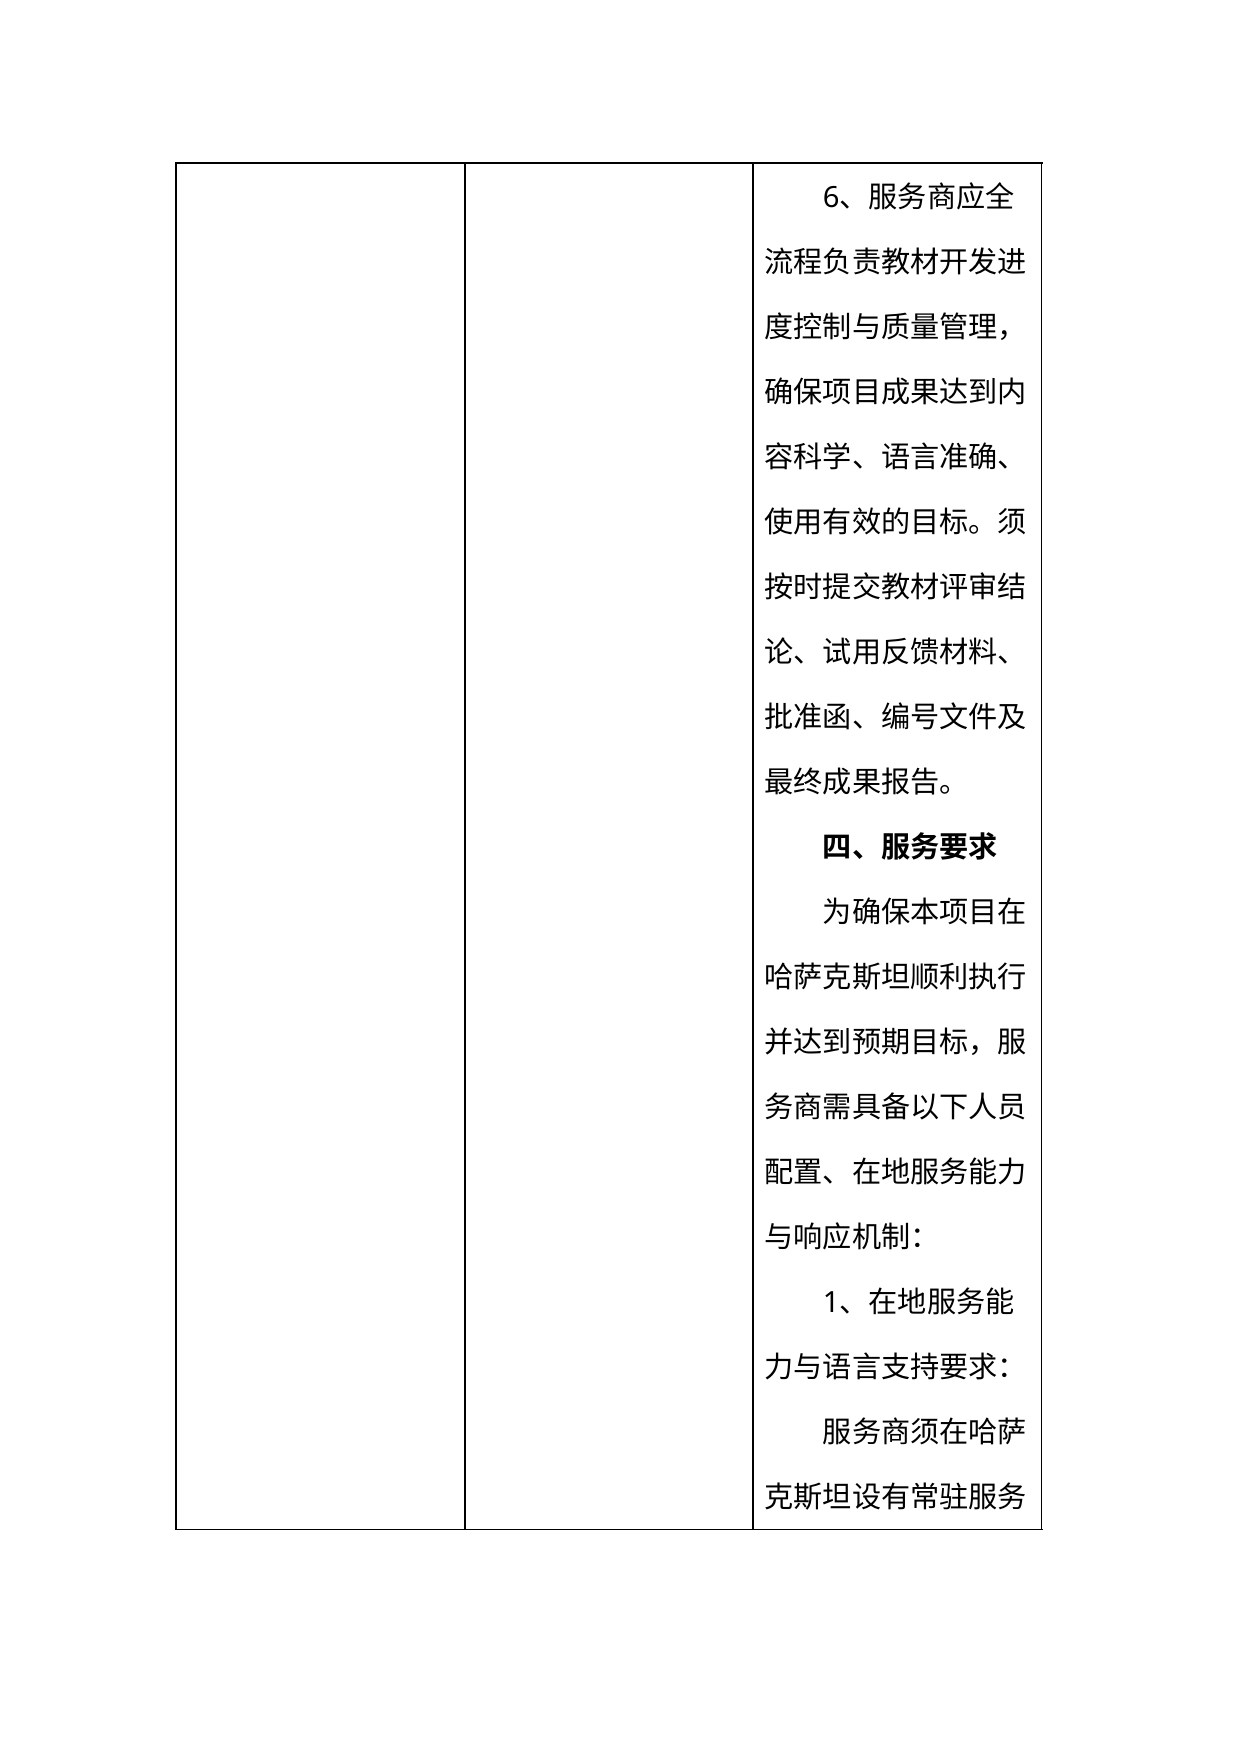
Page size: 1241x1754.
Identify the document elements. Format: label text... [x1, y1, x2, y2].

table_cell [754, 164, 1041, 1528]
table_cell ▲ [466, 164, 752, 1528]
table_cell 1 [177, 164, 464, 1528]
